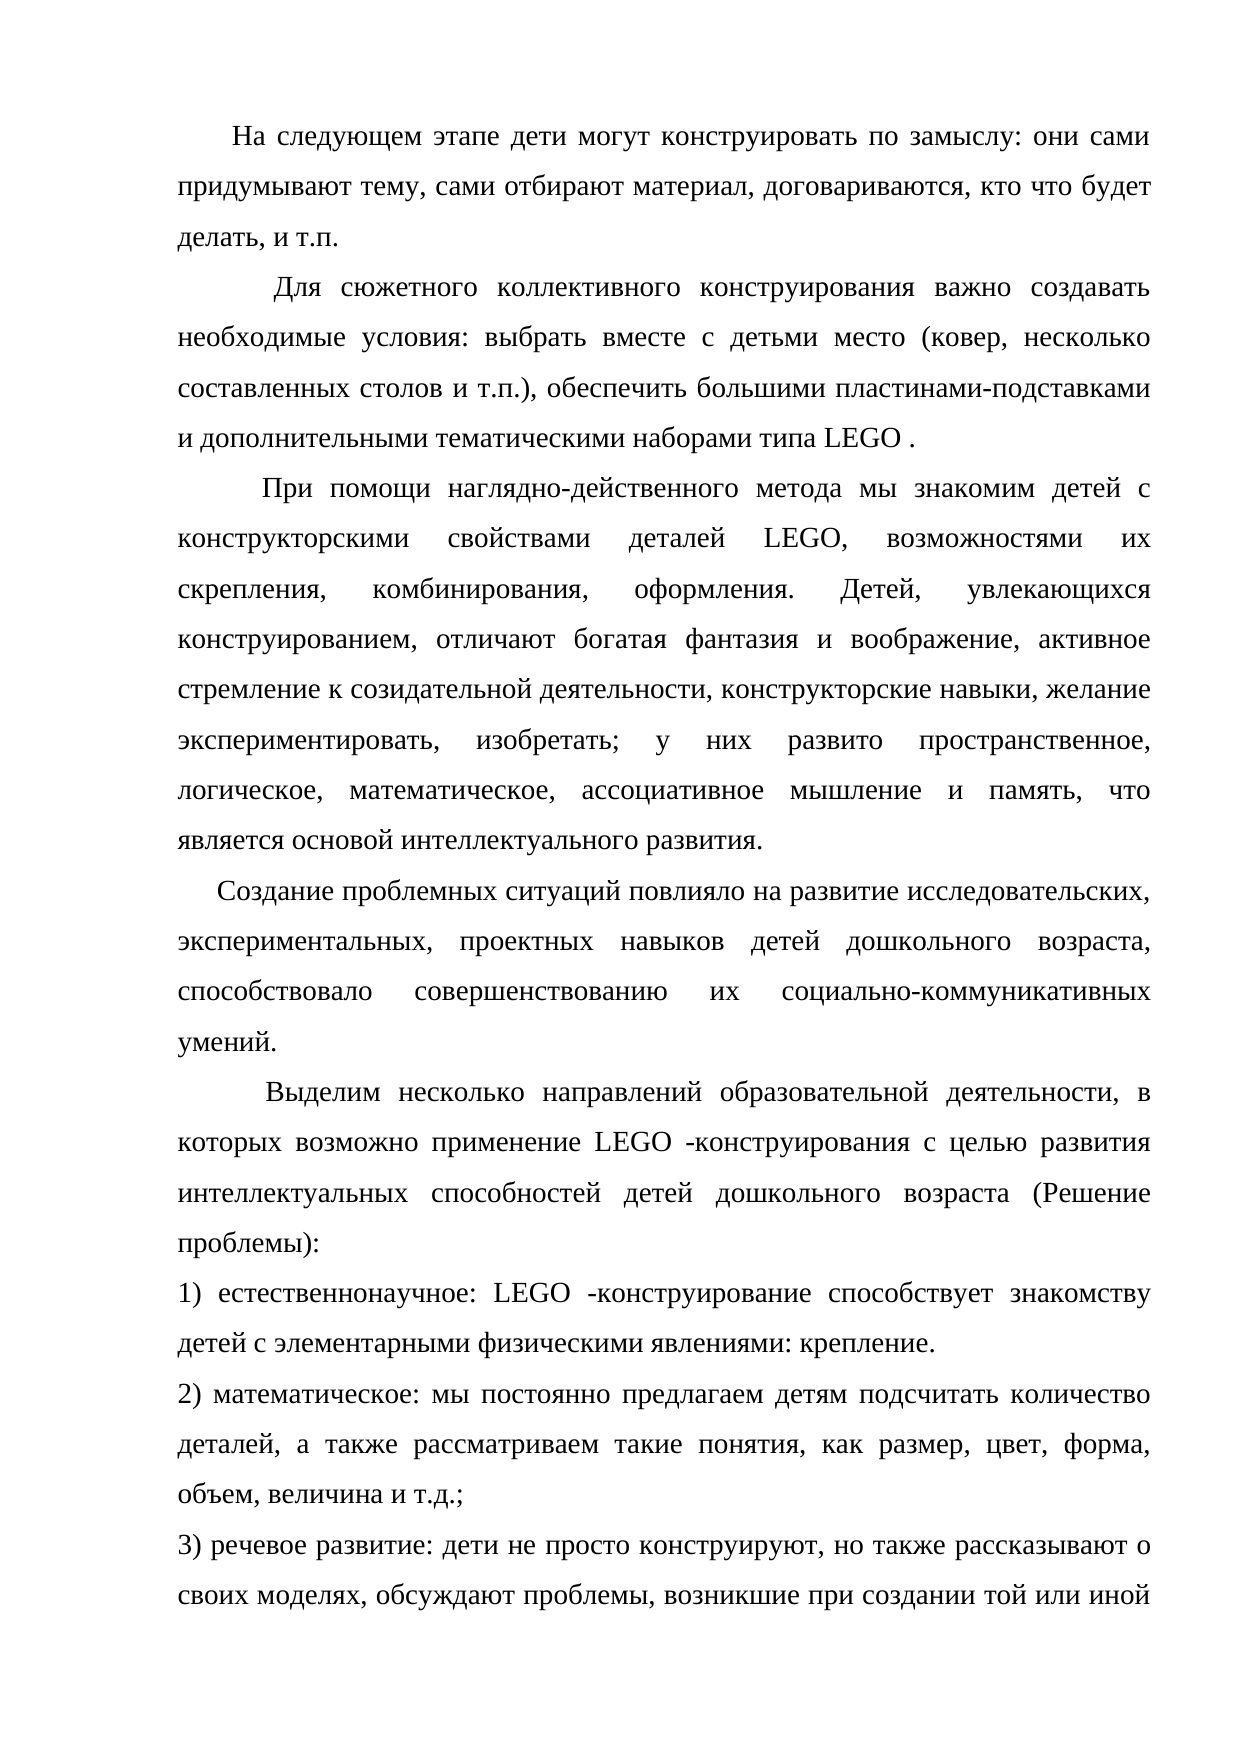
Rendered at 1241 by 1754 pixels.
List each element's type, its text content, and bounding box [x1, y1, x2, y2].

text Выделим несколько направлений образовательной деятельности, в которых возможно применение LEGO -конструирования с целью развития интеллектуальных способностей детей дошкольного возраста (Решение проблемы): [177, 1074, 1152, 1258]
text На следующем этапе дети могут конструировать по замыслу: они сами придумывают тему, сами отбирают материал, договариваются, кто что будет делать, и т.п. [177, 118, 1152, 252]
text Для сюжетного коллективного конструирования важно создавать необходимые условия: выбрать вместе с детьми место (ковер, несколько составленных столов и т.п.), обеспечить большими пластинами-подставками и дополнительными тематическими наборами типа LEGO . [177, 269, 1152, 453]
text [177, 1527, 1152, 1611]
text При помощи наглядно-действенного метода мы знакомим детей с конструкторскими свойствами деталей LEGO, возможностями их скрепления, комбинирования, оформления. Детей, увлекающихся конструированием, отличают богатая фантазия и воображение, активное стремление к созидательной деятельности, конструкторские навыки, желание экспериментировать, изобретать; у них развито пространственное, логическое, математическое, ассоциативное мышление и память, что является основой интеллектуального развития. [177, 470, 1152, 856]
text 1) естественнонаучное: LEGO -конструирование способствует знакомству детей с элементарными физическими явлениями: крепление. [177, 1275, 1152, 1359]
text 2) математическое: мы постоянно предлагаем детям подсчитать количество деталей, а также рассматриваем такие понятия, как размер, цвет, форма, объем, величина и т.д.; [177, 1376, 1152, 1510]
text Создание проблемных ситуаций повлияло на развитие исследовательских, экспериментальных, проектных навыков детей дошкольного возраста, способствовало совершенствованию их социально-коммуникативных умений. [177, 873, 1152, 1057]
